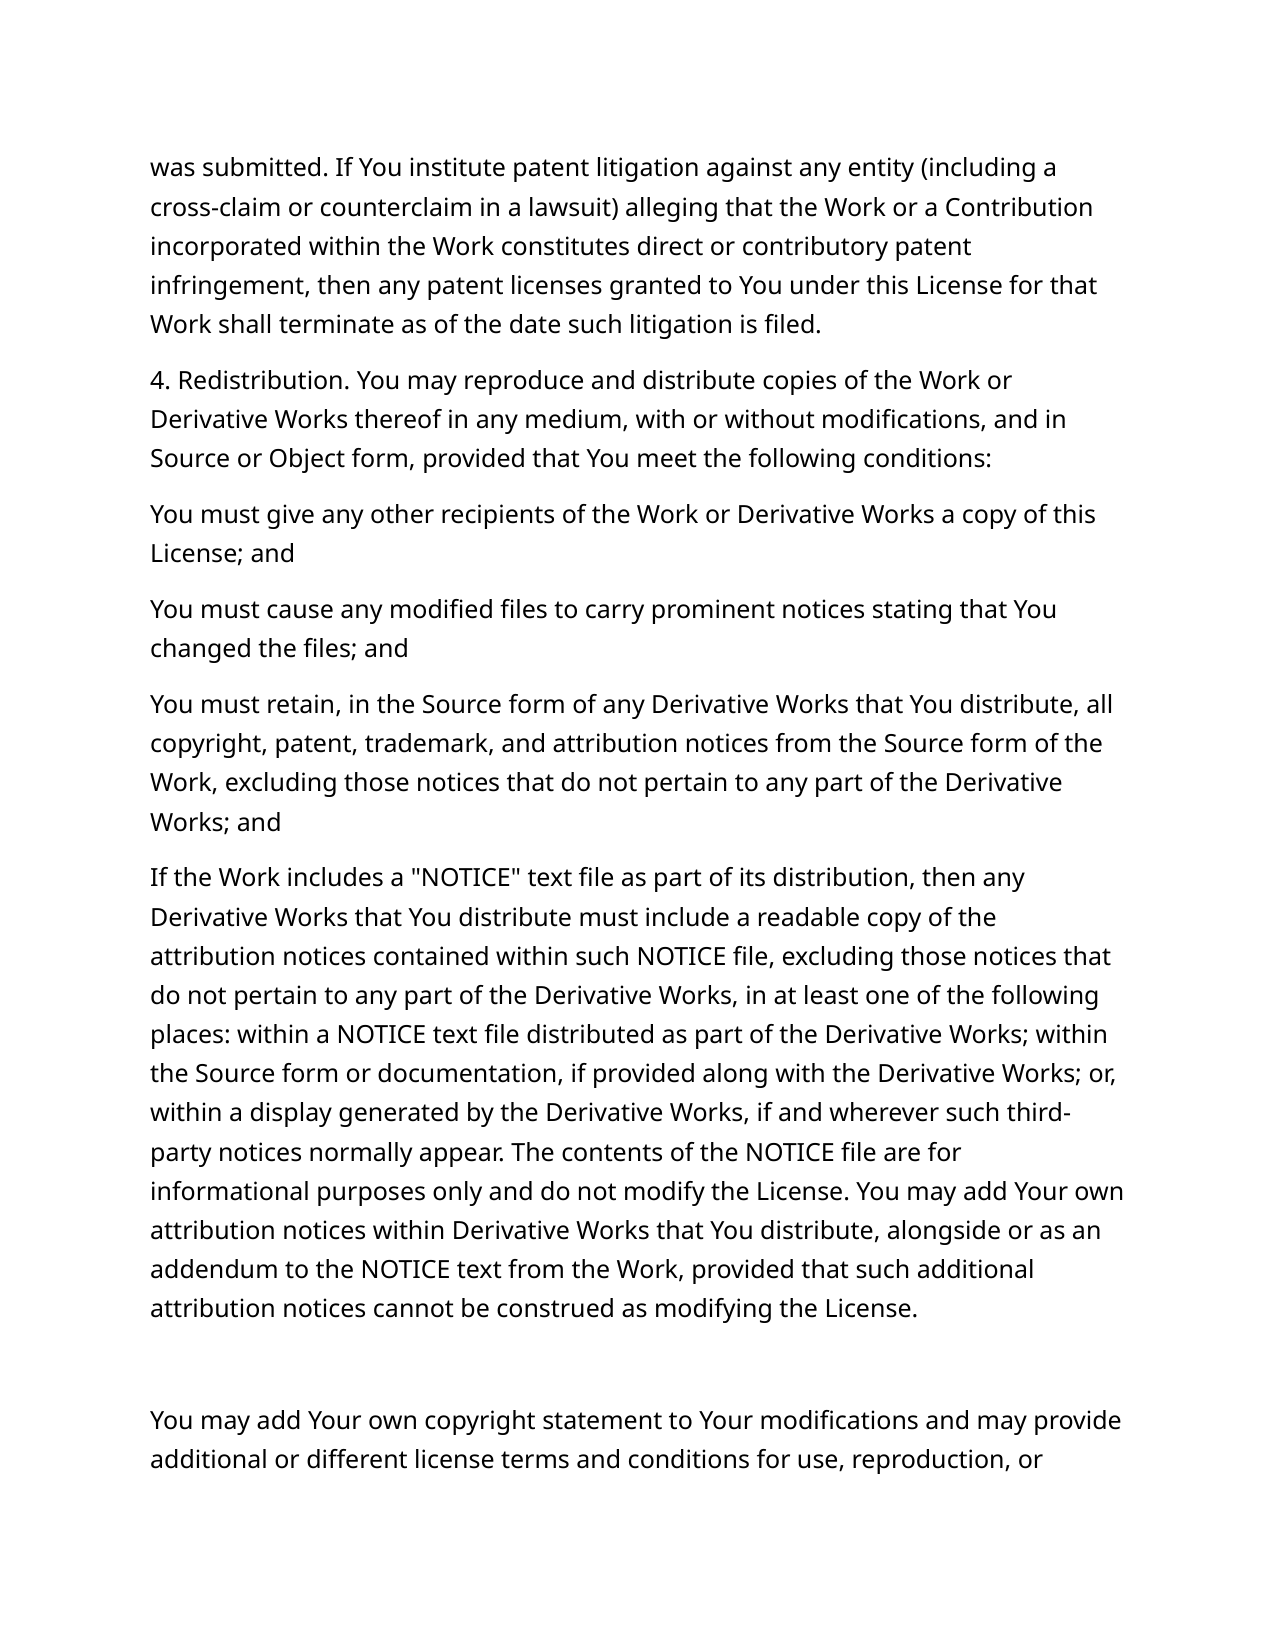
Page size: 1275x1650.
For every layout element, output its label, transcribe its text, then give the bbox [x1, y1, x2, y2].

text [150, 1402, 1125, 1476]
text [150, 150, 1125, 341]
text You must give any other recipients of the Work or Derivative Works a copy of this License; and [150, 497, 1125, 570]
text You must retain, in the Source form of any Derivative Works that You distribute, all copyright, patent, trademark, and attribution notices from the Source form of the Work, excluding those notices that do not pertain to any part of the Derivative Works; and [150, 687, 1125, 838]
text You must cause any modified files to carry prominent notices stating that You changed the files; and [150, 592, 1125, 665]
text 4. Redistribution. You may reproduce and distribute copies of the Work or Derivative Works thereof in any medium, with or without modifications, and in Source or Object form, provided that You meet the following conditions: [150, 362, 1125, 475]
text If the Work includes a "NOTICE" text file as part of its distribution, then any Derivative Works that You distribute must include a readable copy of the attribution notices contained within such NOTICE file, excluding those notices that do not pertain to any part of the Derivative Works, in at least one of the following places: within a NOTICE text file distributed as part of the Derivative Works; within the Source form or documentation, if provided along with the Derivative Works; or, within a display generated by the Derivative Works, if and wherever such third-party notices normally appear. The contents of the NOTICE file are for informational purposes only and do not modify the License. You may add Your own attribution notices within Derivative Works that You distribute, alongside or as an addendum to the NOTICE text from the Work, provided that such additional attribution notices cannot be construed as modifying the License. [150, 860, 1125, 1325]
